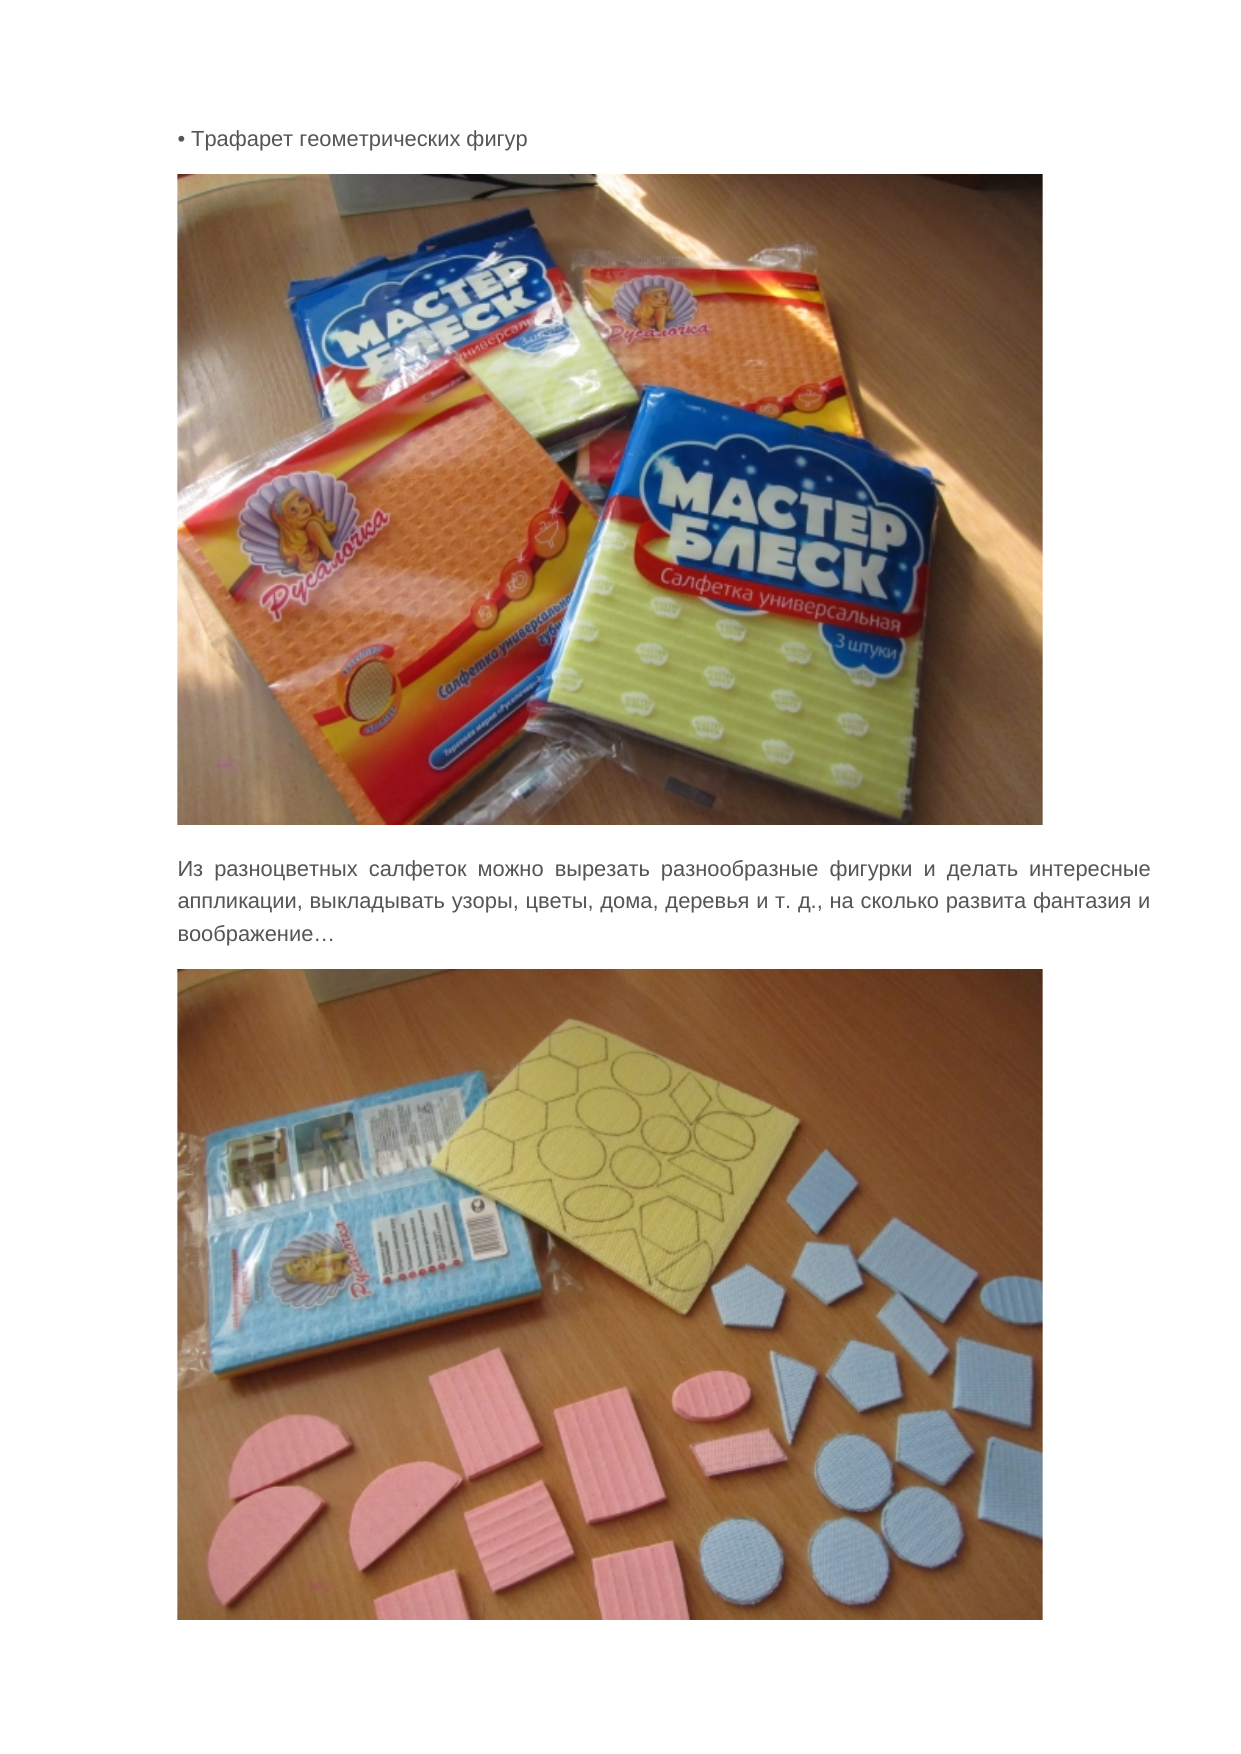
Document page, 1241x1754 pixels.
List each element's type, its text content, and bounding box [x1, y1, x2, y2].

picture [177, 174, 1043, 825]
text • Трафарет геометрических фигур [177, 118, 1152, 151]
text Из разноцветных салфеток можно вырезать разнообразные фигурки и делать интересные аппликации, выкладывать узоры, цветы, дома, деревья и т. д., на сколько развита фантазия и воображение… [177, 848, 1152, 946]
picture [177, 969, 1043, 1620]
